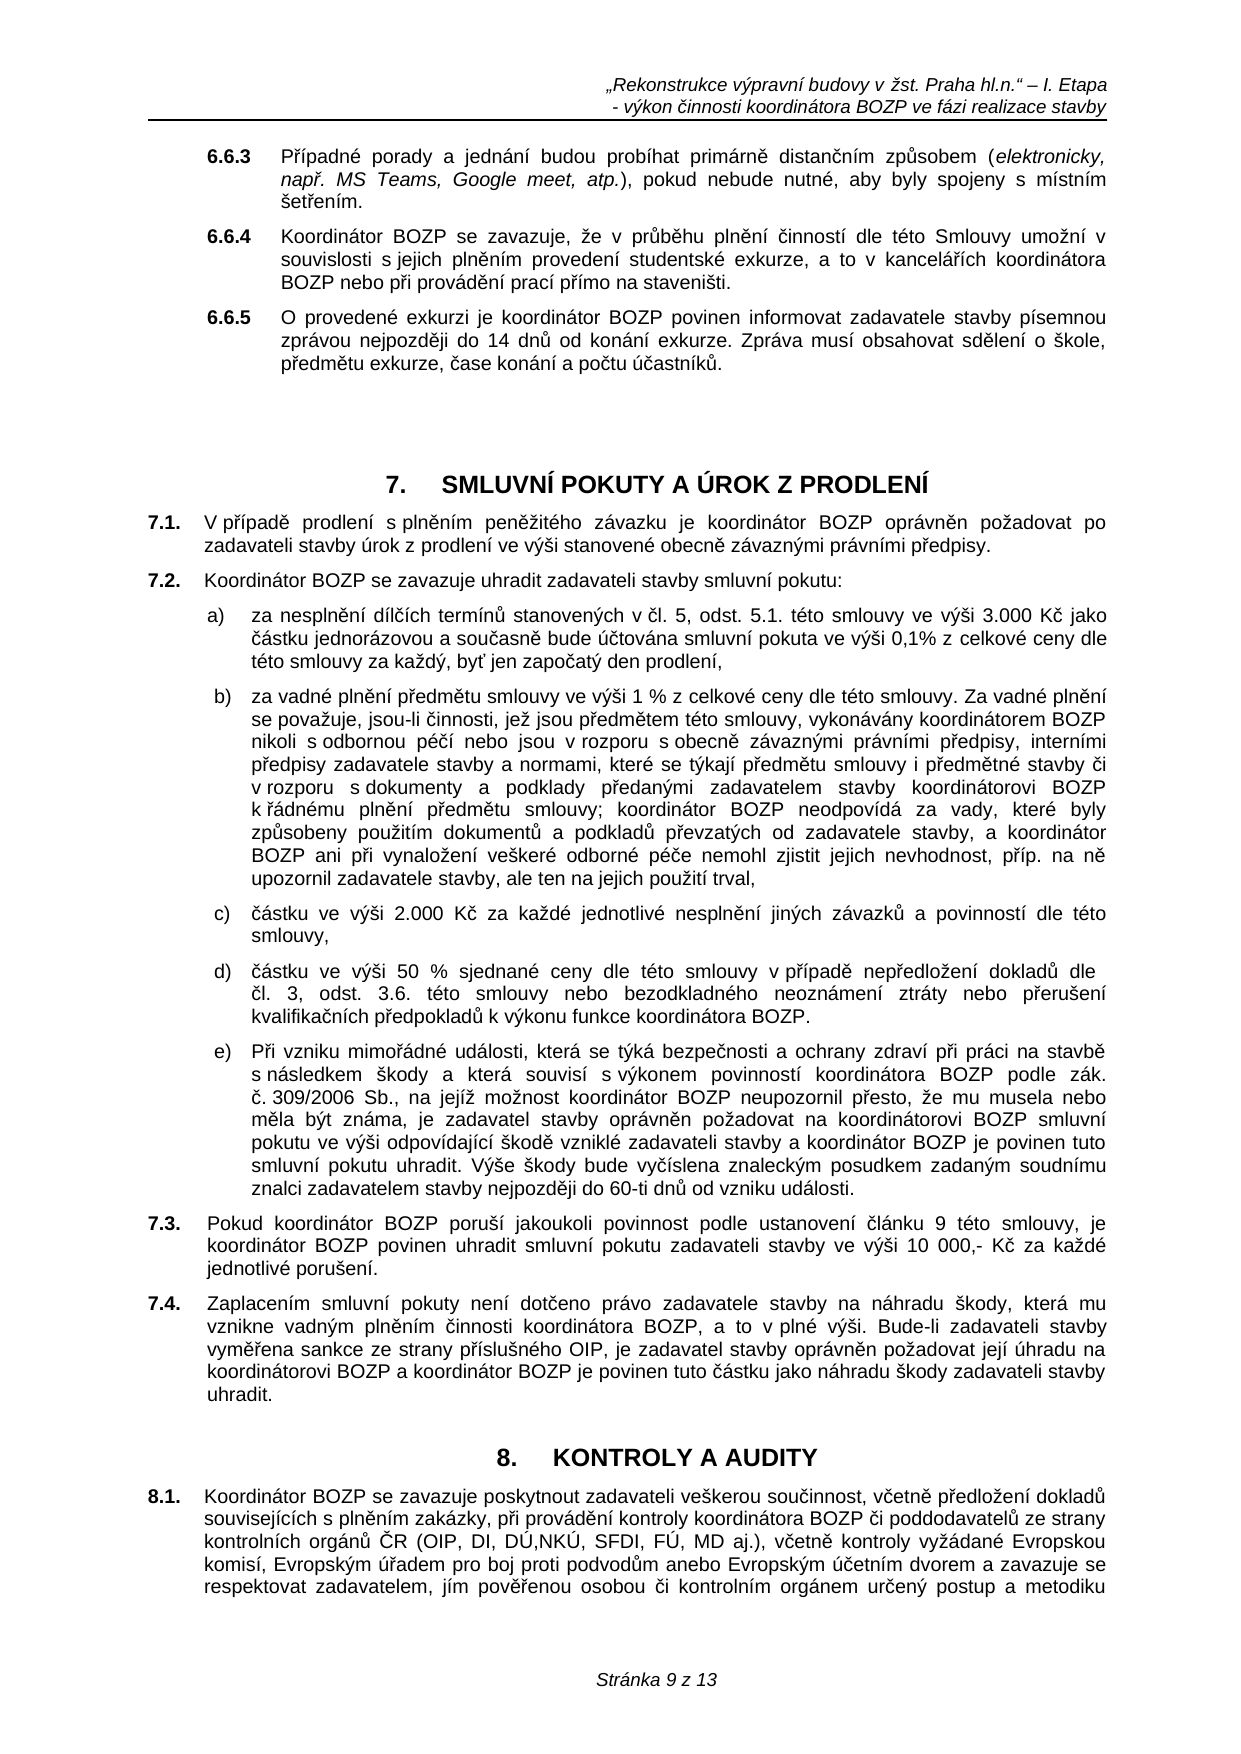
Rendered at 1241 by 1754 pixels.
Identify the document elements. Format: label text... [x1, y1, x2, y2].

list 6.6.3 Případné porady a jednání budou probíhat primárně distančním způsobem (elektronicky, např. MS Teams, Google meet, atp.), pokud nebude nutné, aby byly spojeny s místním šetřením. [207, 145, 1107, 213]
list částku ve výši 2.000 Kč za každé jednotlivé nesplnění jiných závazků a povinností dle této smlouvy, [214, 902, 1107, 947]
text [148, 1484, 1107, 1598]
text 7.4. Zaplacením smluvní pokuty není dotčeno právo zadavatele stavby na náhradu škody, která mu vznikne vadným plněním činnosti koordinátora BOZP, a to v plné výši. Bude-li zadavateli stavby vyměřena sankce ze strany příslušného OIP, je zadavatel stavby oprávněn požadovat její úhradu na koordinátorovi BOZP a koordinátor BOZP je povinen tuto částku jako náhradu škody zadavateli stavby uhradit. [148, 1292, 1107, 1406]
text 7.3. Pokud koordinátor BOZP poruší jakoukoli povinnost podle ustanovení článku 9 této smlouvy, je koordinátor BOZP povinen uhradit smluvní pokutu zadavateli stavby ve výši 10 000,- Kč za každé jednotlivé porušení. [148, 1212, 1107, 1280]
text 8. KONTROLY A AUDITY [148, 1443, 1167, 1472]
text 7.2. Koordinátor BOZP se zavazuje uhradit zadavateli stavby smluvní pokutu: [148, 569, 1107, 592]
list částku ve výši 50 % sjednané ceny dle této smlouvy v případě nepředložení dokladů dle čl. 3, odst. 3.6. této smlouvy nebo bezodkladného neoznámení ztráty nebo přerušení kvalifikačních předpokladů k výkonu funkce koordinátora BOZP. [214, 959, 1107, 1028]
list Při vzniku mimořádné události, která se týká bezpečnosti a ochrany zdraví při práci na stavbě s následkem škody a která souvisí s výkonem povinností koordinátora BOZP podle zák. č. 309/2006 Sb., na jejíž možnost koordinátor BOZP neupozornil přesto, že mu musela nebo měla být známa, je zadavatel stavby oprávněn požadovat na koordinátorovi BOZP smluvní pokutu ve výši odpovídající škodě vzniklé zadavateli stavby a koordinátor BOZP je povinen tuto smluvní pokutu uhradit. Výše škody bude vyčíslena znaleckým posudkem zadaným soudnímu znalci zadavatelem stavby nejpozději do 60-ti dnů od vzniku události. [214, 1040, 1107, 1199]
text 7.1. V případě prodlení s plněním peněžitého závazku je koordinátor BOZP oprávněn požadovat po zadavateli stavby úrok z prodlení ve výši stanovené obecně závaznými právními předpisy. [148, 511, 1107, 556]
list za vadné plnění předmětu smlouvy ve výši 1 % z celkové ceny dle této smlouvy. Za vadné plnění se považuje, jsou-li činnosti, jež jsou předmětem této smlouvy, vykonávány koordinátorem BOZP nikoli s odbornou péčí nebo jsou v rozporu s obecně závaznými právními předpisy, interními předpisy zadavatele stavby a normami, které se týkají předmětu smlouvy i předmětné stavby či v rozporu s dokumenty a podklady předanými zadavatelem stavby koordinátorovi BOZP k řádnému plnění předmětu smlouvy; koordinátor BOZP neodpovídá za vady, které byly způsobeny použitím dokumentů a podkladů převzatých od zadavatele stavby, a koordinátor BOZP ani při vynaložení veškeré odborné péče nemohl zjistit jejich nevhodnost, příp. na ně upozornil zadavatele stavby, ale ten na jejich použití trval, [214, 685, 1107, 889]
text 6.6.5 O provedené exkurzi je koordinátor BOZP povinen informovat zadavatele stavby písemnou zprávou nejpozději do 14 dnů od konání exkurze. Zpráva musí obsahovat sdělení o škole, předmětu exkurze, čase konání a počtu účastníků. [207, 306, 1107, 374]
list za nesplnění dílčích termínů stanovených v čl. 5, odst. 5.1. této smlouvy ve výši 3.000 Kč jako částku jednorázovou a současně bude účtována smluvní pokuta ve výši 0,1% z celkové ceny dle této smlouvy za každý, byť jen započatý den prodlení, [207, 604, 1107, 672]
text 7. SMLUVNÍ POKUTY A ÚROK Z PRODLENÍ [148, 470, 1167, 498]
list 6.6.4 Koordinátor BOZP se zavazuje, že v průběhu plnění činností dle této Smlouvy umožní v souvislosti s jejich plněním provedení studentské exkurze, a to v kancelářích koordinátora BOZP nebo při provádění prací přímo na staveništi. [207, 225, 1107, 293]
